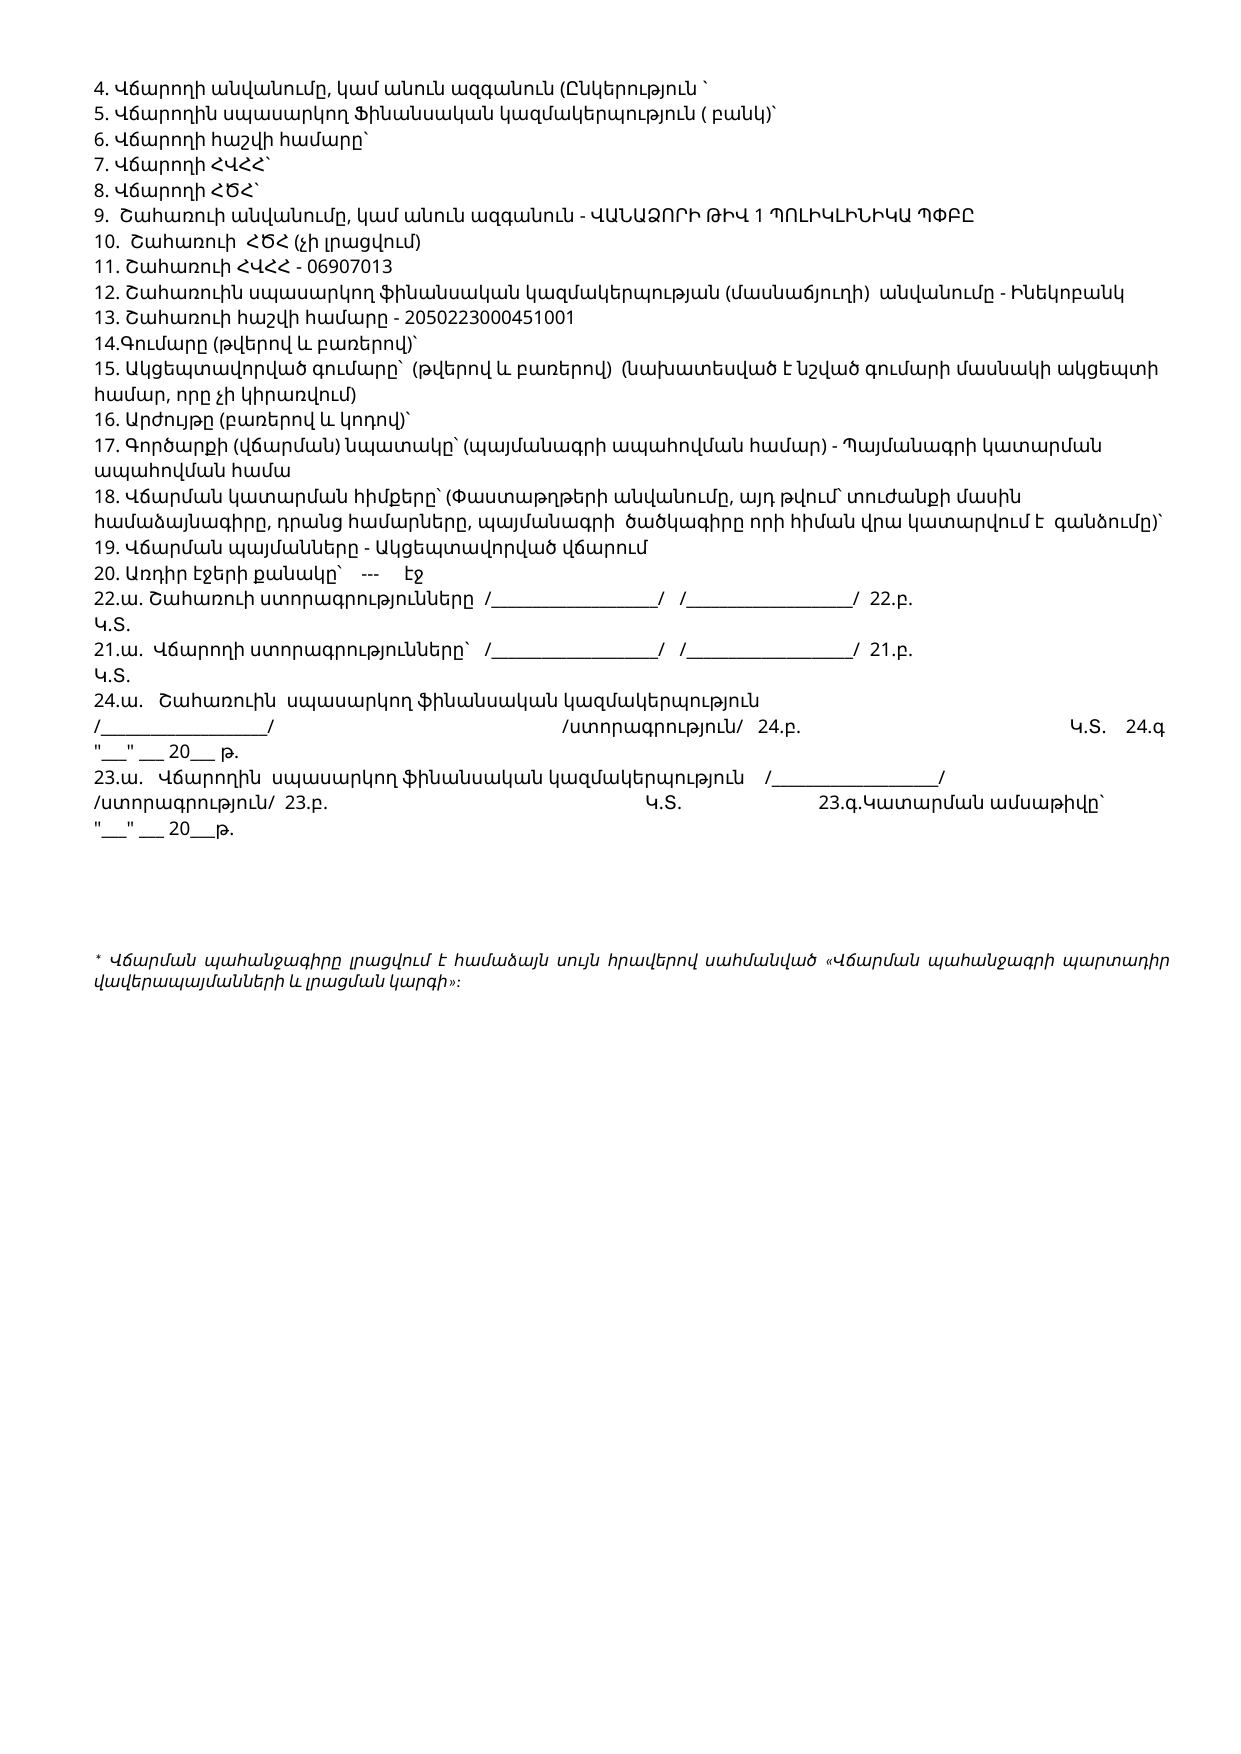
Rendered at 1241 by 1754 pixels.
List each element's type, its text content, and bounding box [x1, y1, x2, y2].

text * Վճարման պահանջագիրը լրացվում է համաձայն սույն հրավերով սահմանված «Վճարման պահանջագրի պարտադիր վավերապայմանների և լրացման կարգի»: [94, 951, 1171, 991]
